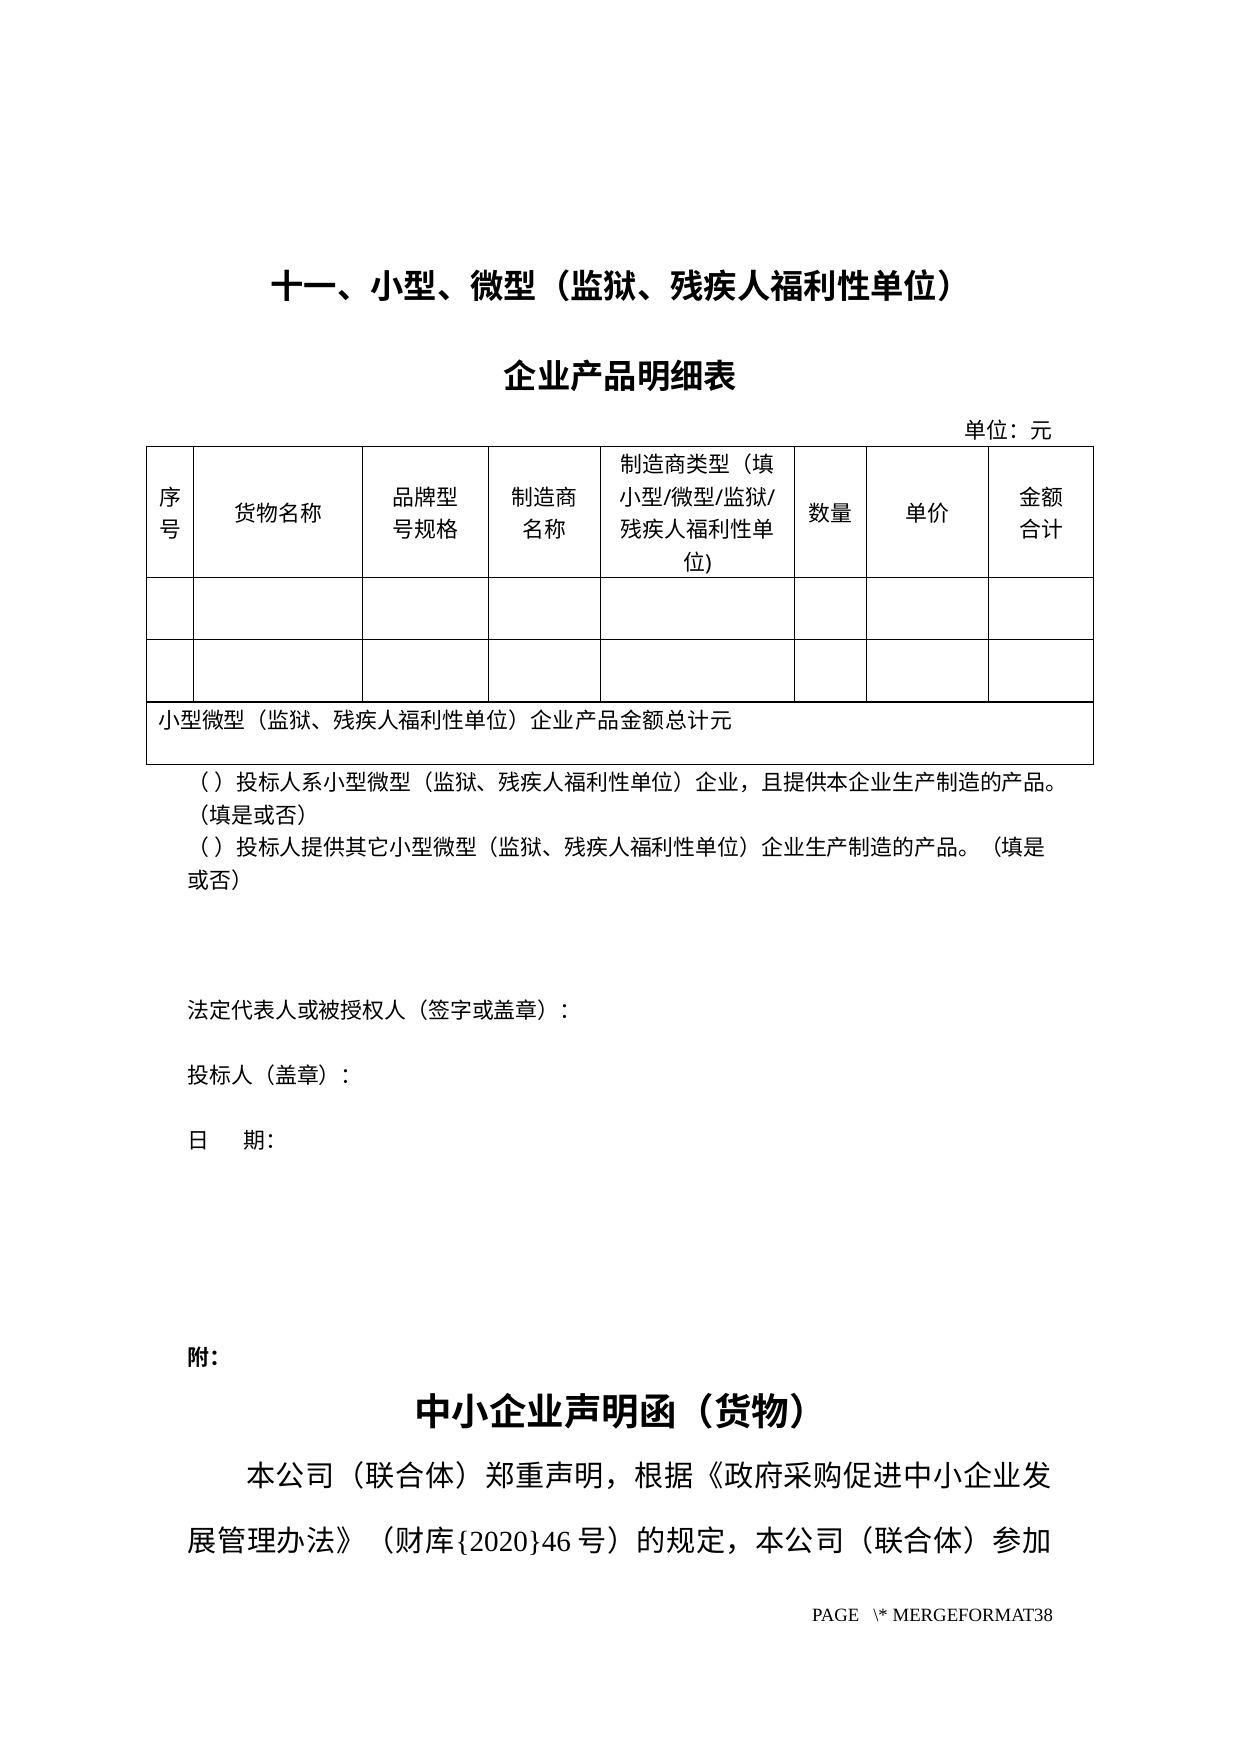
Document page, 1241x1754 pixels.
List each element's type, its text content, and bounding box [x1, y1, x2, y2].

table_header 金额 合计 [989, 447, 1093, 577]
table_cell [989, 578, 1093, 639]
subtitle 企业产品明细表 [187, 342, 1053, 407]
text 单位：元 [187, 413, 1053, 446]
table_header 单价 [867, 447, 988, 577]
table_header 制造商 名称 [489, 447, 600, 577]
table_cell [363, 640, 488, 701]
subtitle 附： [187, 1324, 1053, 1376]
table_cell [601, 578, 794, 639]
table_cell [795, 578, 866, 639]
table_cell [147, 578, 193, 639]
table_header 序号 [147, 447, 193, 577]
text （ ）投标人提供其它小型微型（监狱、残疾人福利性单位）企业生产制造的产品。（填是或否） [187, 830, 1053, 895]
table_cell [194, 578, 362, 639]
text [187, 1441, 1053, 1571]
table_cell [489, 578, 600, 639]
text 中小企业声明函（货物） [187, 1376, 1053, 1441]
subtitle 十一、小型、微型（监狱、残疾人福利性单位） [187, 252, 1053, 317]
table_header 制造商类型（填小型/微型/监狱/残疾人福利性单位) [601, 447, 794, 577]
table_cell [489, 640, 600, 701]
table_cell [147, 640, 193, 701]
table_header 货物名称 [194, 447, 362, 577]
text 法定代表人或被授权人（签字或盖章）： [187, 992, 1053, 1025]
table_cell [795, 640, 866, 701]
table_cell [867, 578, 988, 639]
table_cell [601, 640, 794, 701]
table_cell [989, 640, 1093, 701]
text （ ）投标人系小型微型（监狱、残疾人福利性单位）企业，且提供本企业生产制造的产品。（填是或否） [187, 765, 1053, 830]
table_header 数量 [795, 447, 866, 577]
text 日 期： [187, 1122, 1053, 1155]
table_cell [867, 640, 988, 701]
table_cell [363, 578, 488, 639]
text 投标人（盖章）： [187, 1057, 1053, 1090]
table_cell 小型微型（监狱、残疾人福利性单位）企业产品金额总计元 [147, 703, 1093, 764]
table_header 品牌型 号规格 [363, 447, 488, 577]
table_cell [194, 640, 362, 701]
